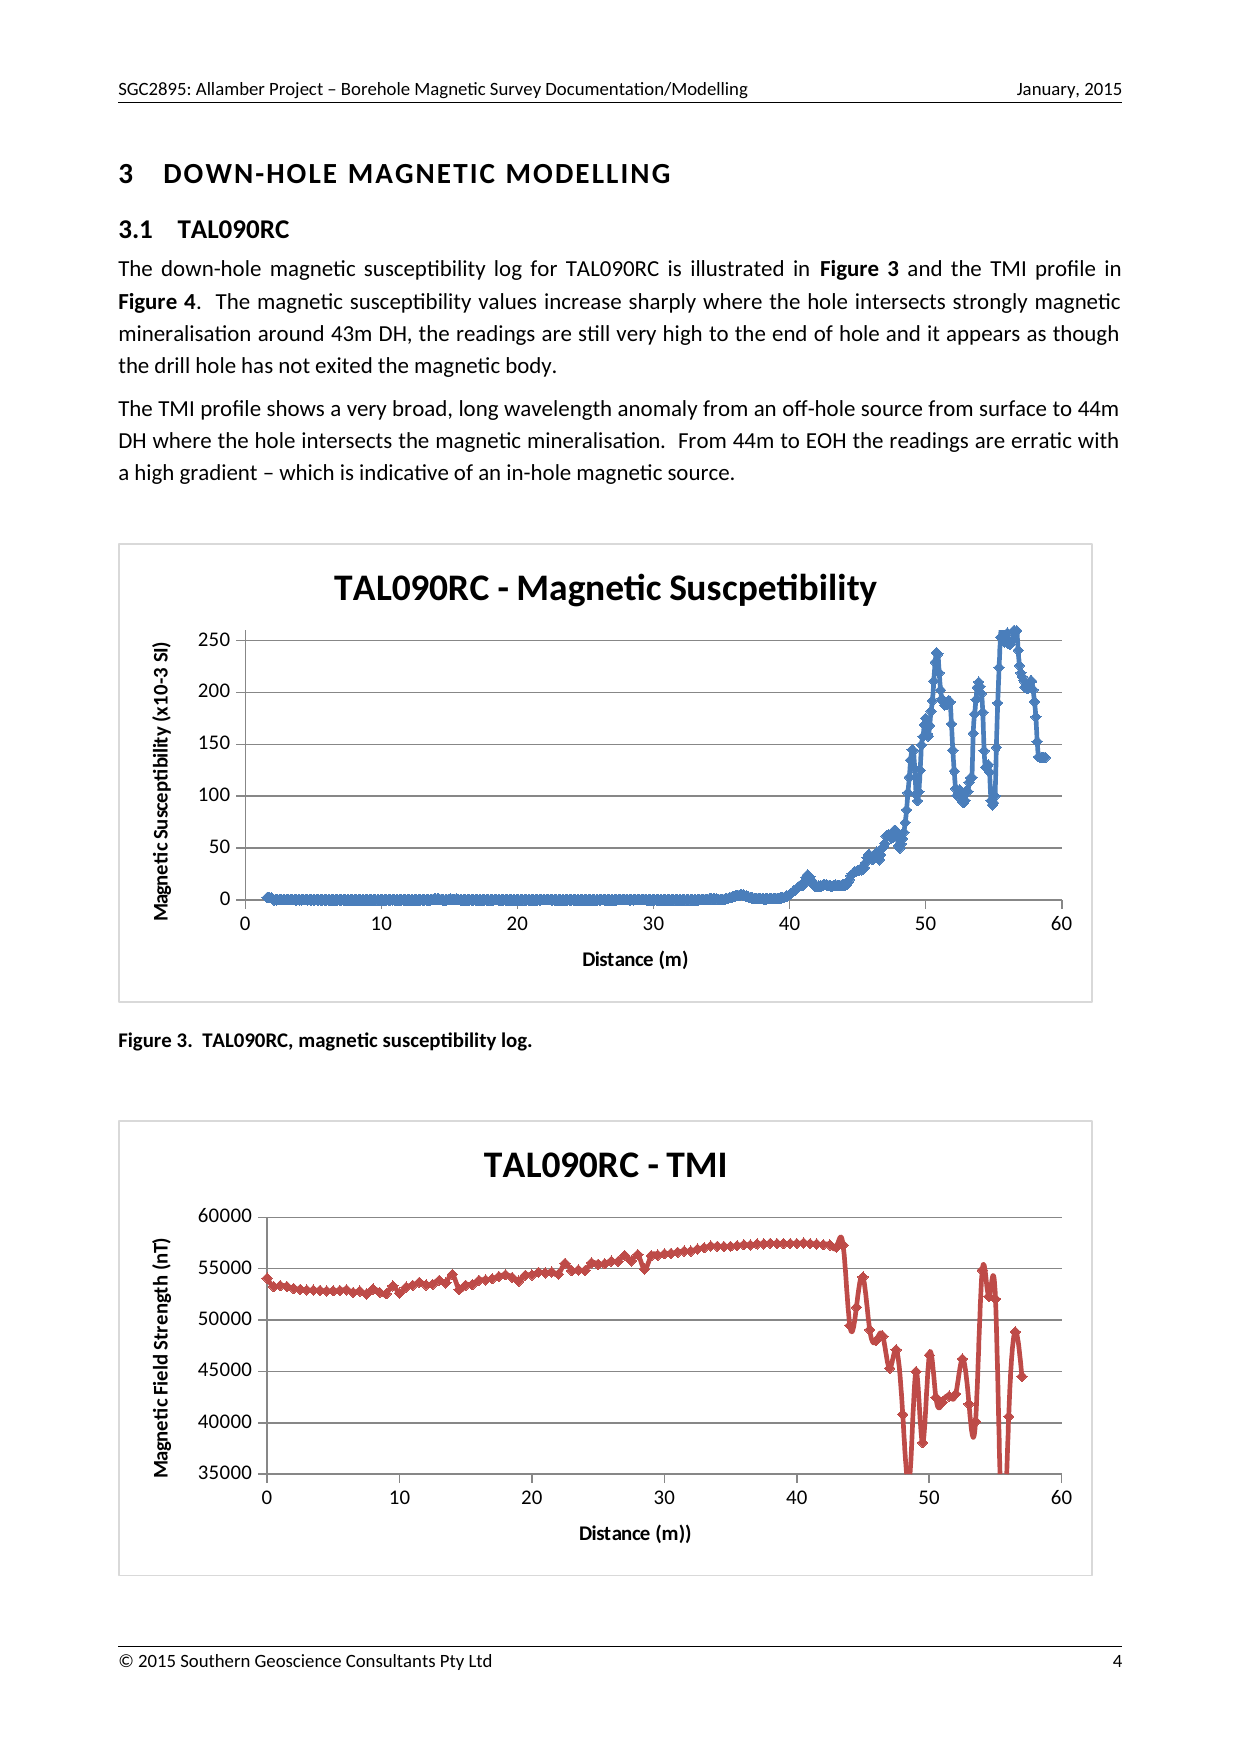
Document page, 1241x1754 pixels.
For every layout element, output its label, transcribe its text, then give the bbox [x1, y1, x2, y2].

subtitle Down-hole Magnetic Modelling [118, 155, 1122, 191]
text The down-hole magnetic susceptibility log for TAL090RC is illustrated in Figure 3 and the TMI profile in Figure 4. The magnetic susceptibility values increase sharply where the hole intersects strongly magnetic mineralisation around 43m DH, the readings are still very high to the end of hole and it appears as though the drill hole has not exited the magnetic body. [118, 254, 1122, 379]
subtitle TAL090RC [118, 212, 1122, 246]
text The TMI profile shows a very broad, long wavelength anomaly from an off-hole source from surface to 44m DH where the hole intersects the magnetic mineralisation. From 44m to EOH the readings are erratic with a high gradient – which is indicative of an in-hole magnetic source. [118, 394, 1122, 486]
